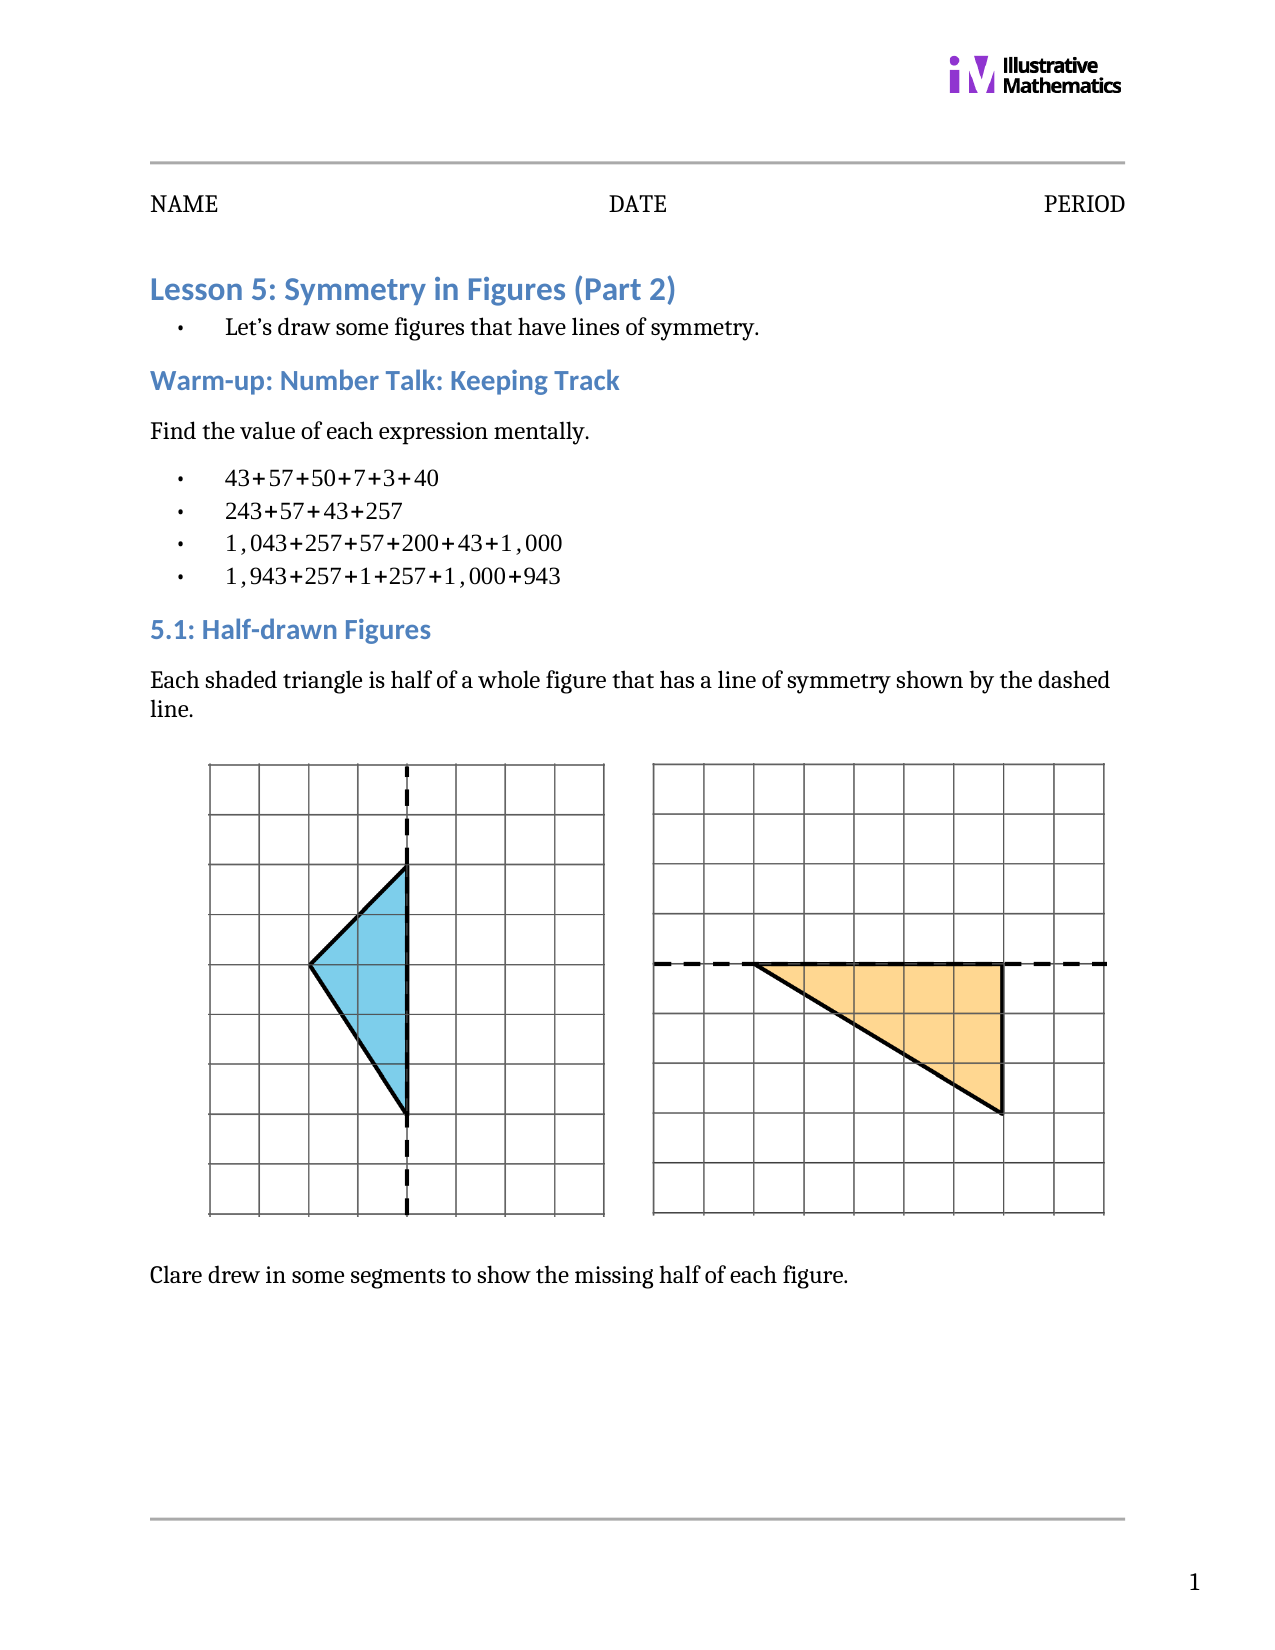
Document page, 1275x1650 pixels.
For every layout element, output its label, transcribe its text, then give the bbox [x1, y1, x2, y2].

text Each shaded triangle is half of a whole figure that has a line of symmetry shown by the dashed line. [150, 666, 1125, 723]
subtitle Lesson 5: Symmetry in Figures (Part 2) [150, 268, 1125, 309]
subtitle Warm-up: Number Talk: Keeping Track [150, 362, 1125, 398]
text Find the value of each expression mentally. [150, 417, 1125, 446]
text Clare drew in some segments to show the missing half of each figure. [150, 1261, 1125, 1289]
picture [949, 55, 1121, 93]
picture [168, 742, 1144, 1242]
subtitle 5.1: Half-drawn Figures [150, 611, 1125, 647]
list Let’s draw some figures that have lines of symmetry. [175, 313, 1125, 342]
